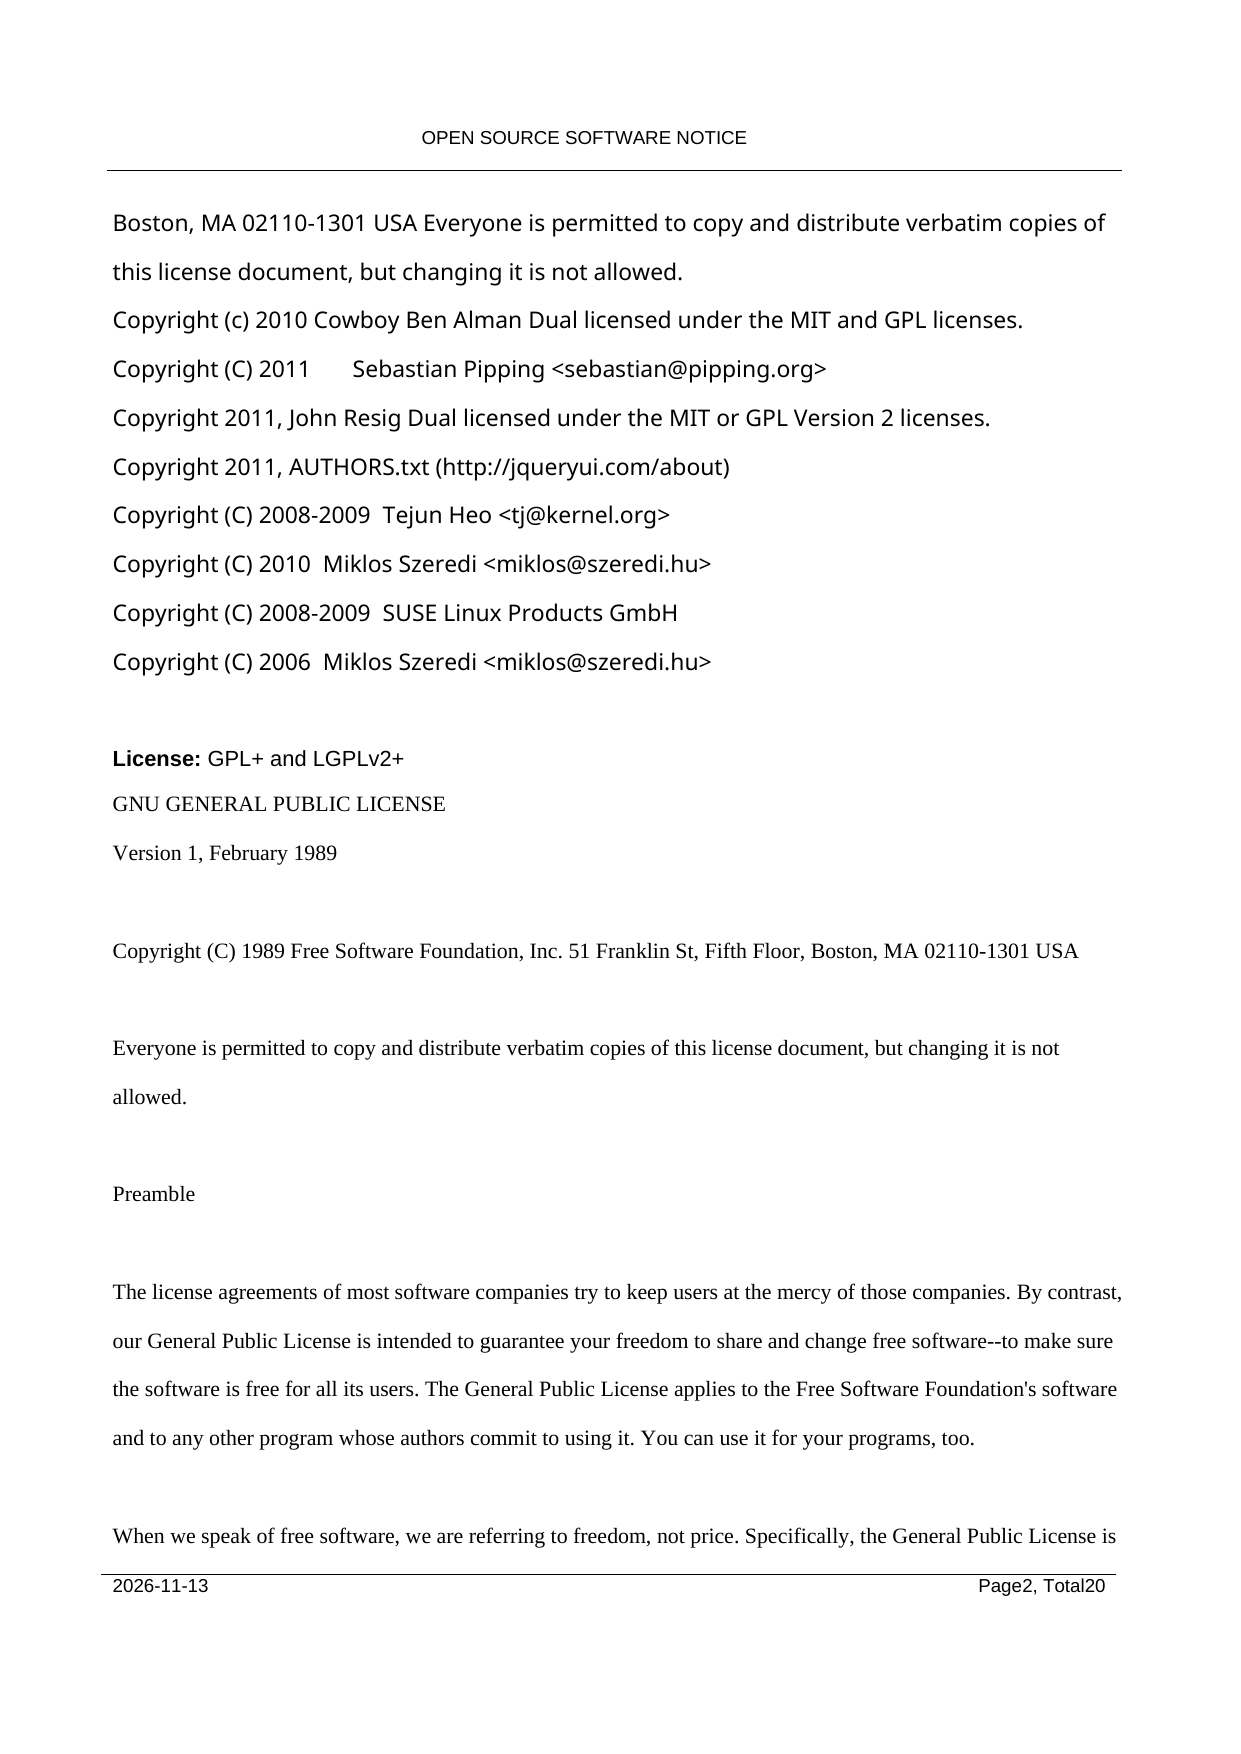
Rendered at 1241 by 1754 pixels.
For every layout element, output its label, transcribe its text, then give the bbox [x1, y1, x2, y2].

text License: GPL+ and LGPLv2+ [112, 743, 1128, 775]
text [112, 788, 1128, 1551]
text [112, 206, 1128, 726]
